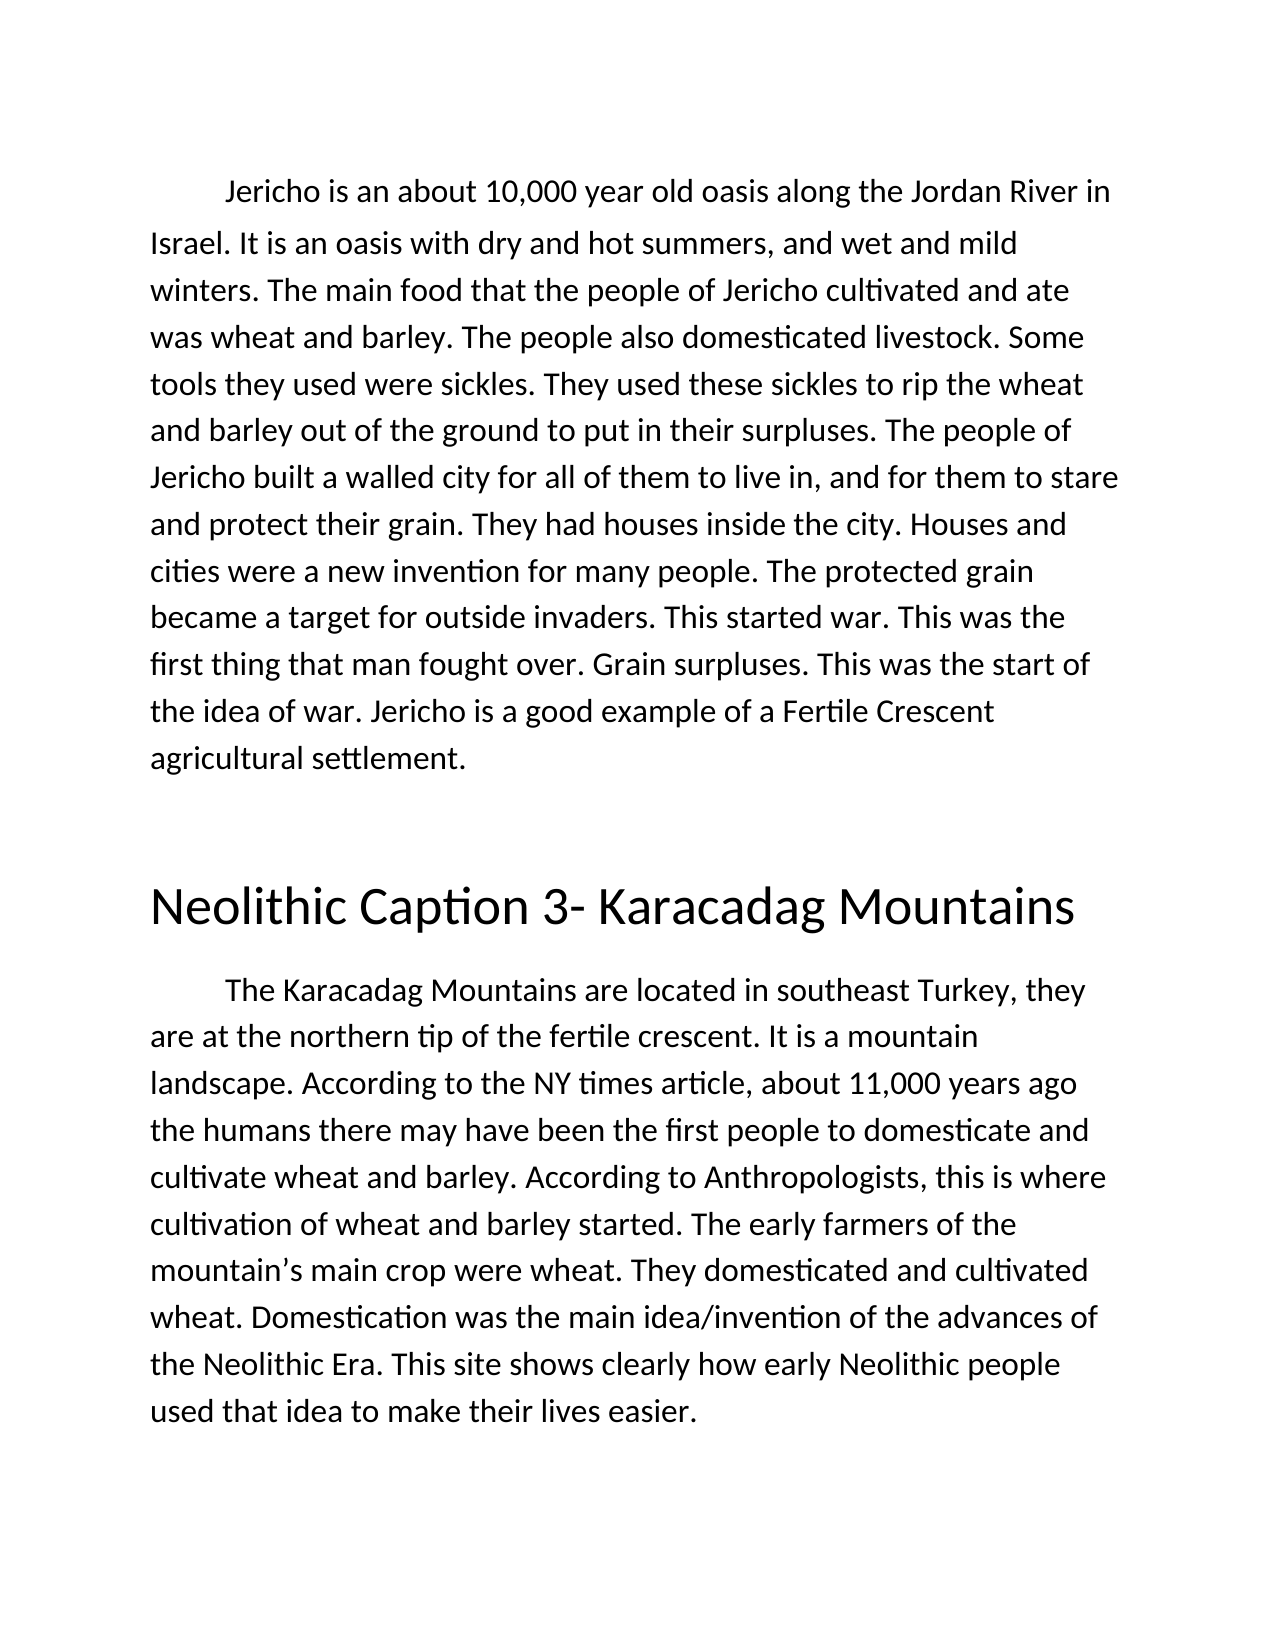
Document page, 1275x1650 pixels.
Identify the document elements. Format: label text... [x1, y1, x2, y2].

text The Karacadag Mountains are located in southeast Turkey, they are at the northern tip of the fertile crescent. It is a mountain landscape. According to the NY times article, about 11,000 years ago the humans there may have been the first people to domesticate and cultivate wheat and barley. According to Anthropologists, this is where cultivation of wheat and barley started. The early farmers of the mountain’s main crop were wheat. They domesticated and cultivated wheat. Domestication was the main idea/invention of the advances of the Neolithic Era. This site shows clearly how early Neolithic people used that idea to make their lives easier. [150, 969, 1125, 1430]
text Neolithic Caption 3- Karacadag Mountains [150, 872, 1125, 938]
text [150, 150, 1125, 777]
